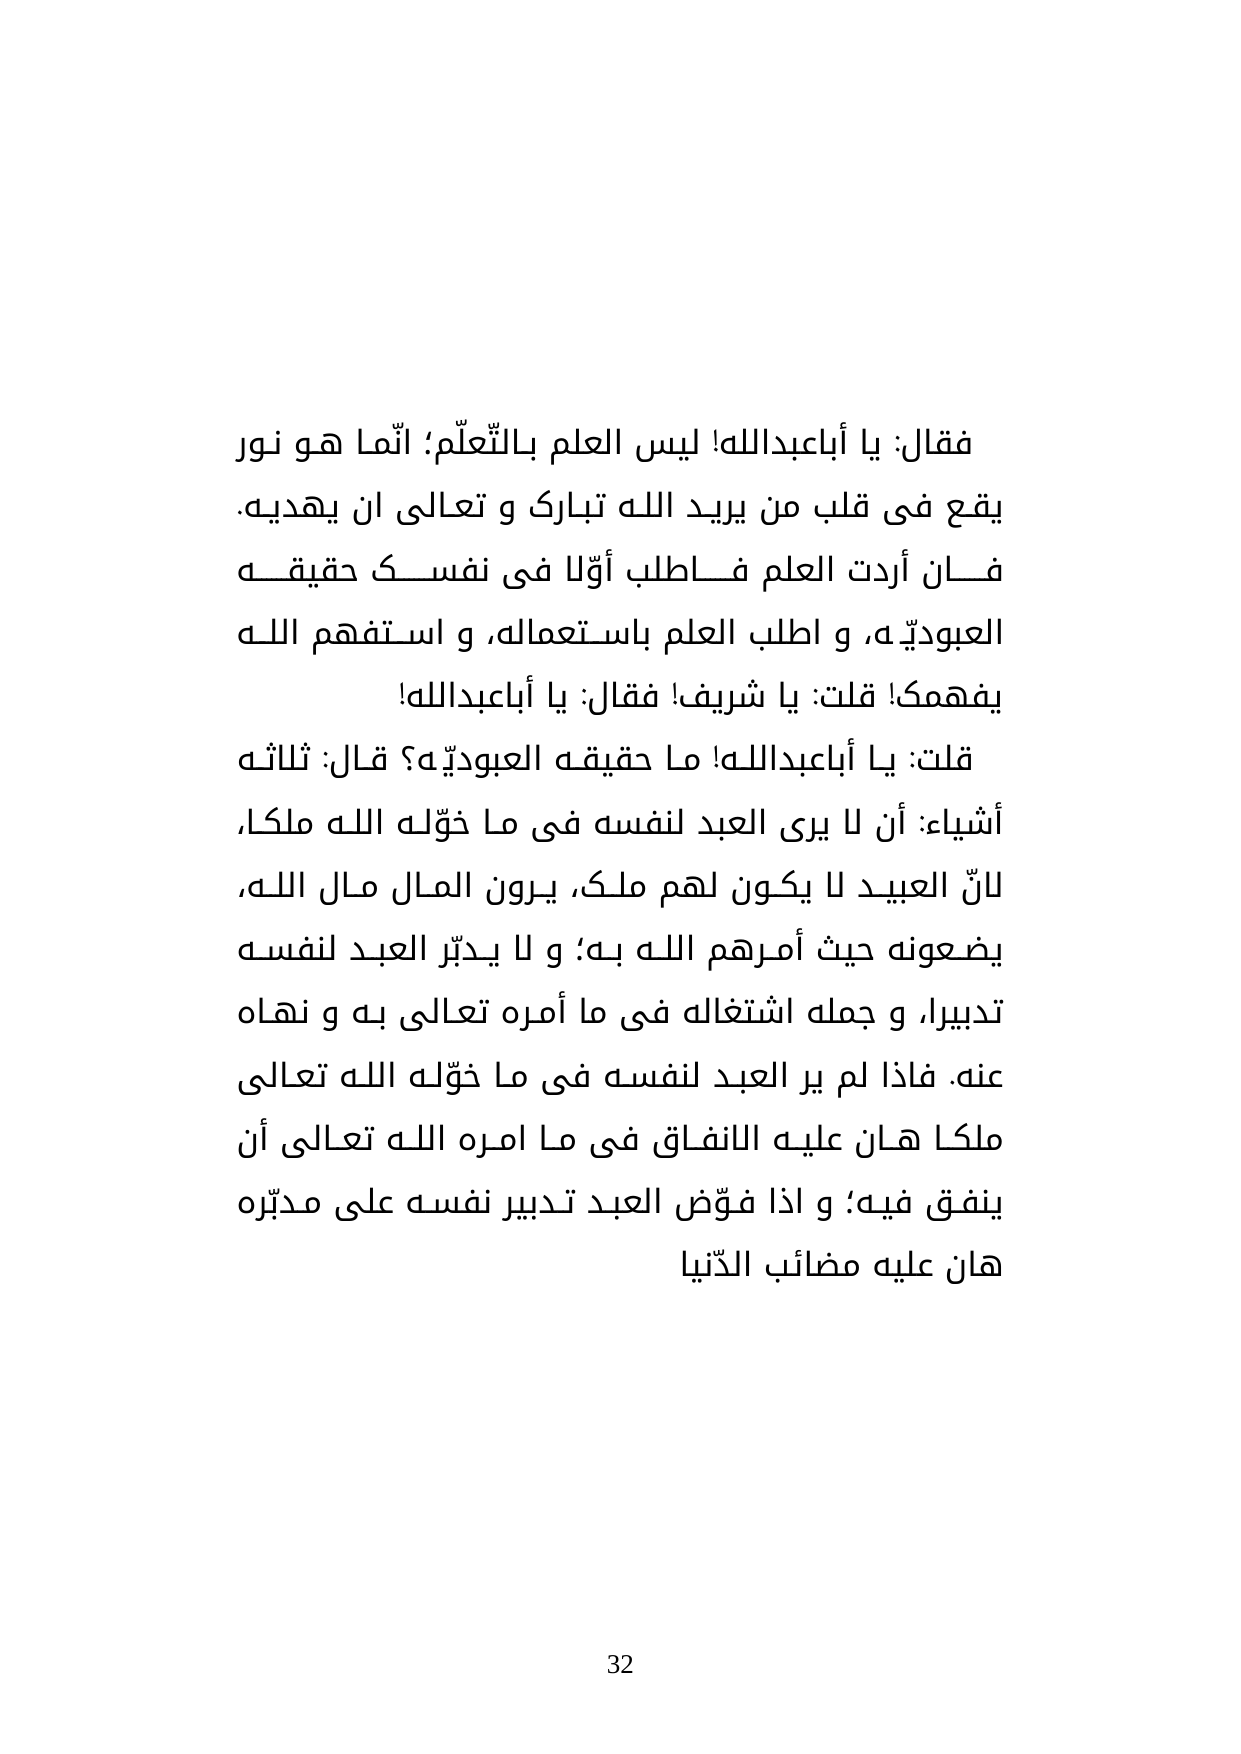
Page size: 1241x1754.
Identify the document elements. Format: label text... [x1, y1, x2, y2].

text قلت: یا أباعبدالله! ما حقیقه العبودیّه؟ قال: ثلاثه أشیاء: أن لا یری العبد لنفسه فی ما خوّله الله ملکا، لانّ العبید لا یکون لهم ملک، یرون المال مال الله، یضعونه حیث أمرهم الله به؛ و لا یدبّر العبد لنفسه تدبیرا، و جمله اشتغاله فی ما أمره تعالی به و نهاه عنه. فاذا لم یر العبد لنفسه فی ما خوّله الله تعالی ملکا هان علیه الانفاق فی ما امره الله تعالی أن ینفق فیه؛ و اذا فوّض العبد تدبیر نفسه علی مدبّره هان علیه مضائب الدّنیا [236, 728, 1004, 1297]
text فقال: یا أباعبدالله! لیس العلم بالتّعلّم؛ انّما هو نور یقع فی قلب من یرید الله تبارک و تعالی ان یهدیه. فان أردت العلم فاطلب أوّلا فی نفسک حقیقه العبودیّه، و اطلب العلم باستعماله، و استفهم الله یفهمک! قلت: یا شریف! فقال: یا أباعبدالله! [236, 412, 1004, 728]
